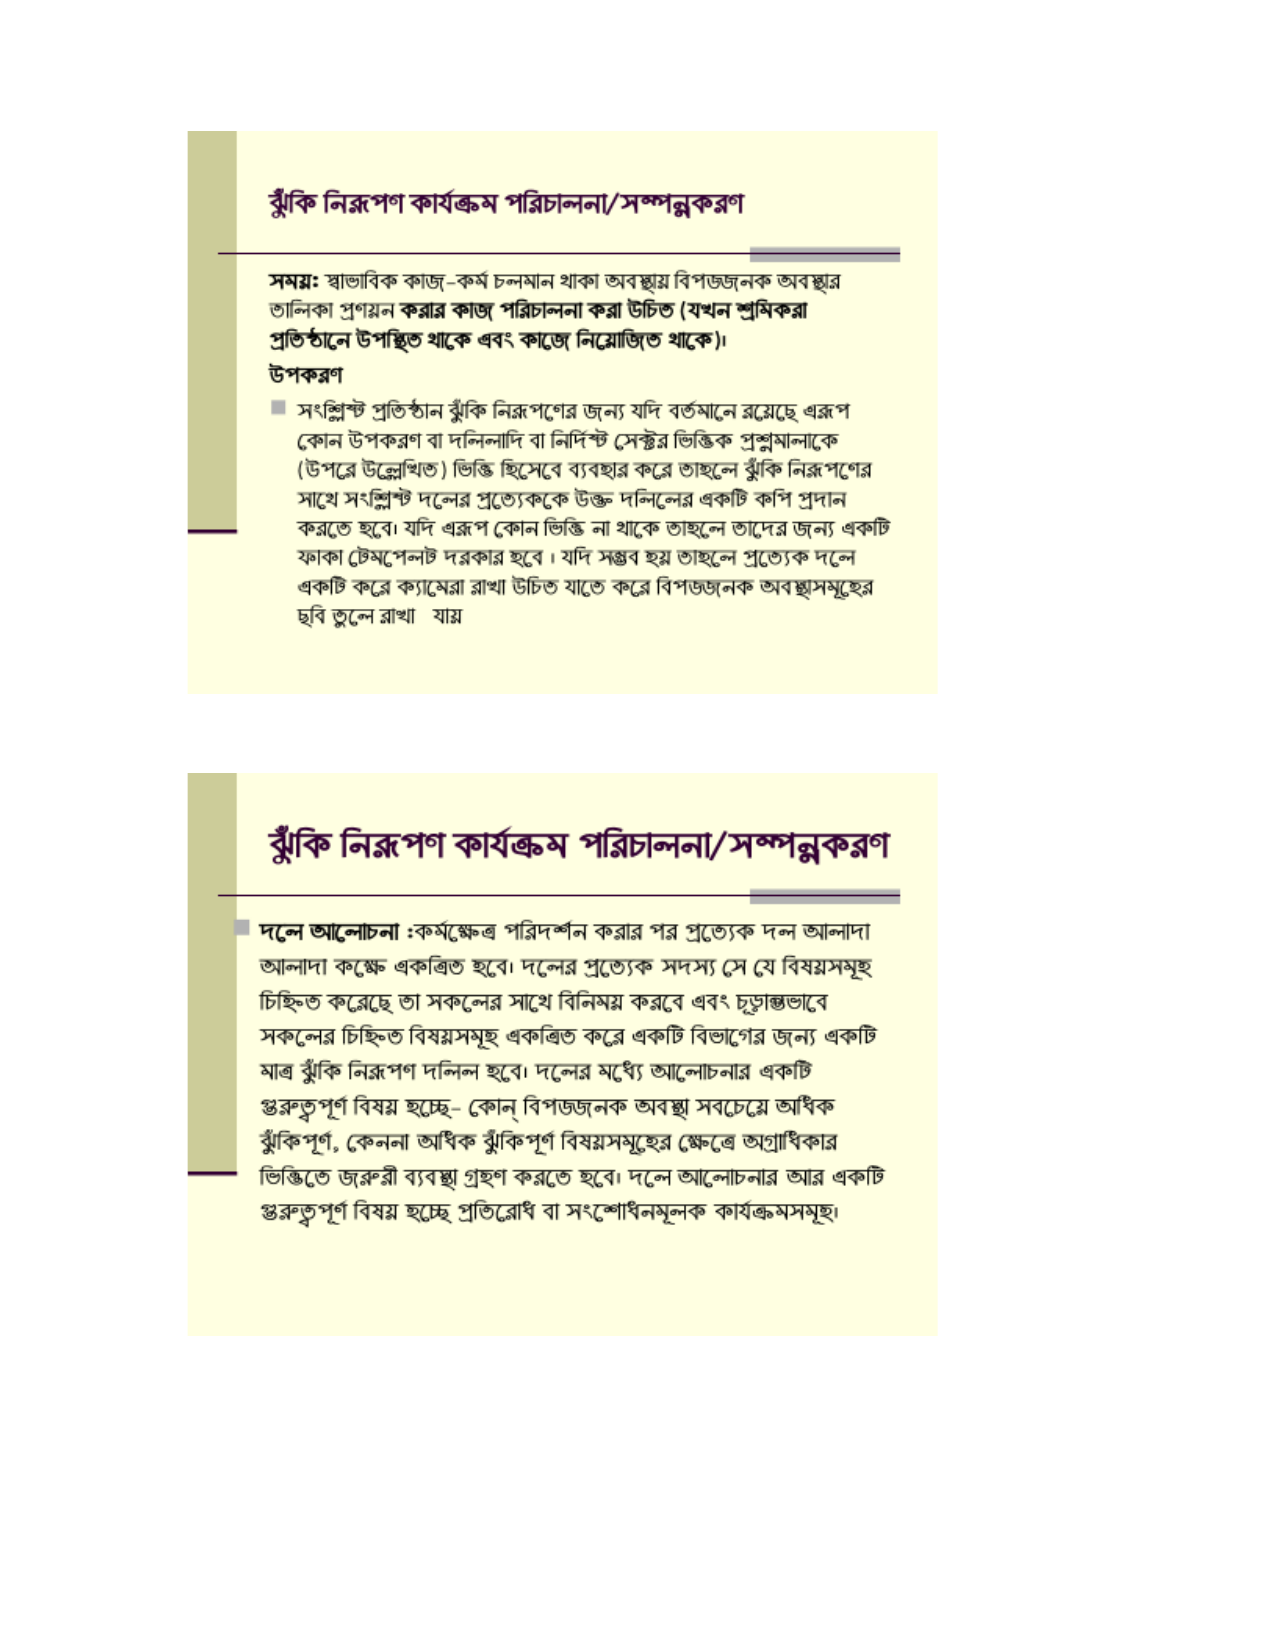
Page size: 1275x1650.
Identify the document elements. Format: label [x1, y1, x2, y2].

picture [187, 773, 938, 1336]
picture [187, 131, 938, 694]
